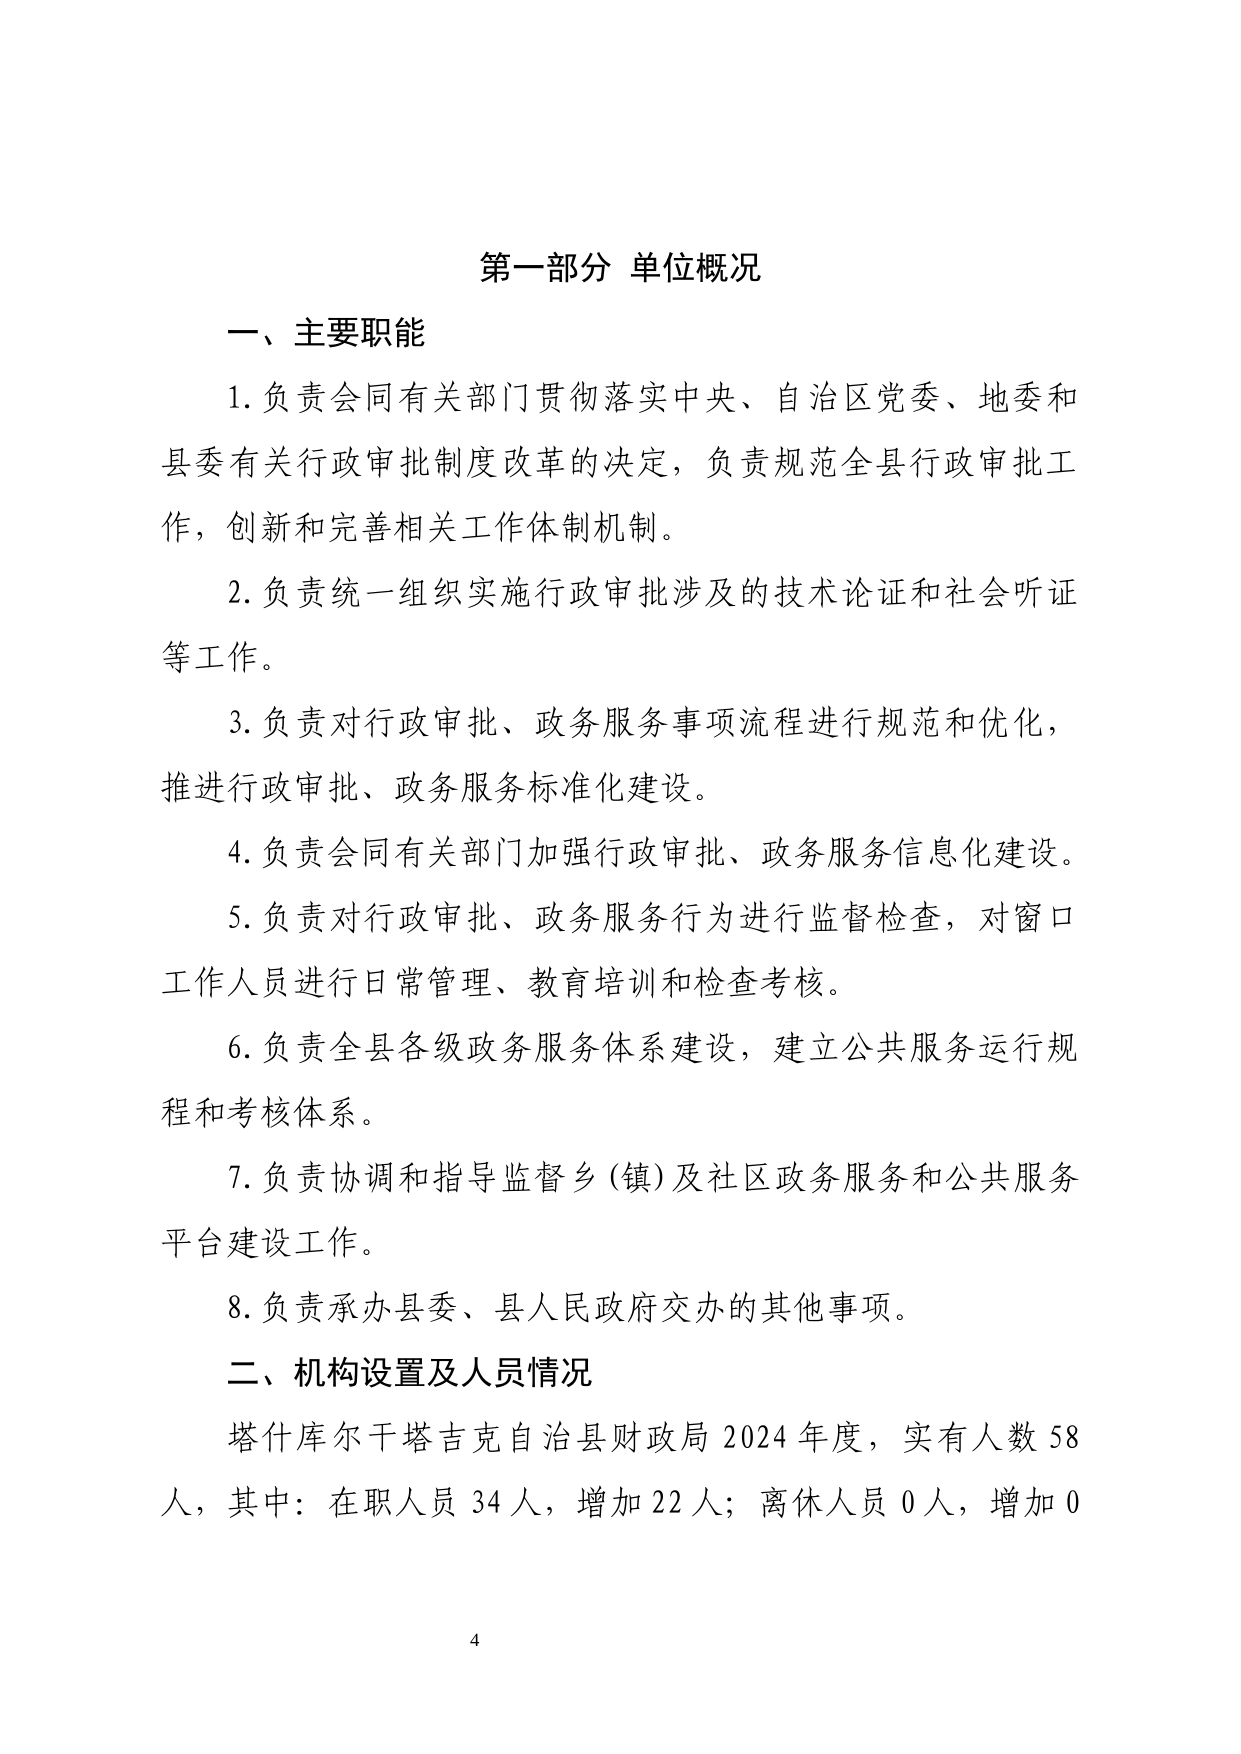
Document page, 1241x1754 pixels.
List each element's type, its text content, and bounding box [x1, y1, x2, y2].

text 二、机构设置及人员情况 [159, 1338, 1081, 1403]
text 1.负责会同有关部门贯彻落实中央、自治区党委、地委和县委有关行政审批制度改革的决定，负责规范全县行政审批工作，创新和完善相关工作体制机制。 [159, 363, 1081, 558]
text 3.负责对行政审批、政务服务事项流程进行规范和优化，推进行政审批、政务服务标准化建设。 [159, 688, 1081, 818]
text 8.负责承办县委、县人民政府交办的其他事项。 [159, 1273, 1081, 1338]
text 6.负责全县各级政务服务体系建设，建立公共服务运行规程和考核体系。 [159, 1013, 1081, 1143]
text 5.负责对行政审批、政务服务行为进行监督检查，对窗口工作人员进行日常管理、教育培训和检查考核。 [159, 883, 1081, 1013]
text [159, 1403, 1081, 1533]
text 2.负责统一组织实施行政审批涉及的技术论证和社会听证等工作。 [159, 558, 1081, 688]
text 7.负责协调和指导监督乡(镇)及社区政务服务和公共服务平台建设工作。 [159, 1143, 1081, 1273]
text 4.负责会同有关部门加强行政审批、政务服务信息化建设。 [159, 818, 1081, 883]
text 第一部分 单位概况 [159, 233, 1081, 298]
text 一、主要职能 [159, 298, 1081, 363]
